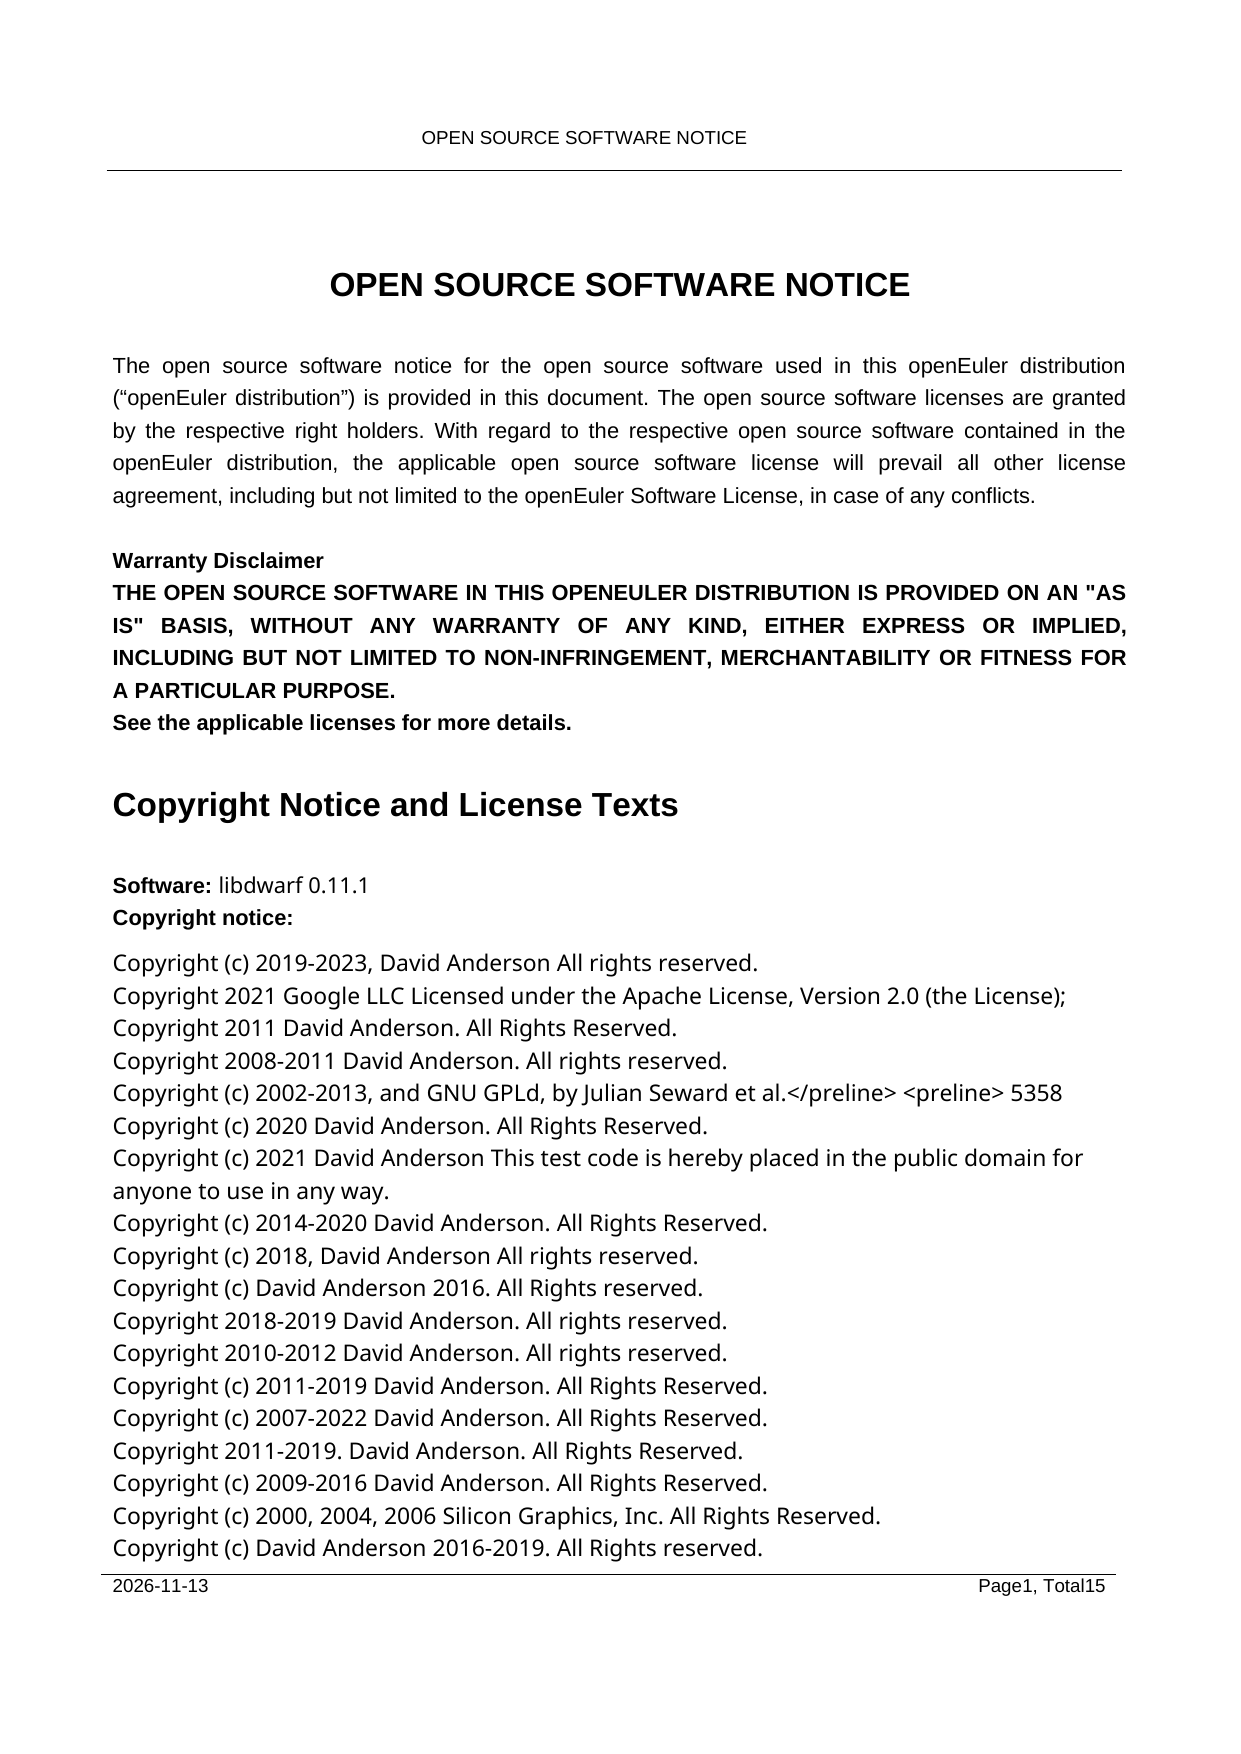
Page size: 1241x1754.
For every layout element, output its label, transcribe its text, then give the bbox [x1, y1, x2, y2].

title Software: libdwarf 0.11.1 [112, 869, 1128, 901]
text Warranty Disclaimer [112, 544, 1128, 576]
text Copyright notice: [112, 901, 1128, 934]
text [112, 947, 1128, 1564]
text THE OPEN SOURCE SOFTWARE IN THIS OPENEULER DISTRIBUTION IS PROVIDED ON AN "AS IS" BASIS, WITHOUT ANY WARRANTY OF ANY KIND, EITHER EXPRESS OR IMPLIED, INCLUDING BUT NOT LIMITED TO NON-INFRINGEMENT, MERCHANTABILITY OR FITNESS FOR A PARTICULAR PURPOSE. See the applicable licenses for more details. [112, 576, 1128, 739]
text The open source software notice for the open source software used in this openEuler distribution (“openEuler distribution”) is provided in this document. The open source software licenses are granted by the respective right holders. With regard to the respective open source software contained in the openEuler distribution, the applicable open source software license will prevail all other license agreement, including but not limited to the openEuler Software License, in case of any conflicts. [112, 349, 1128, 511]
text Copyright Notice and License Texts [112, 771, 1128, 836]
text OPEN SOURCE SOFTWARE NOTICE [112, 251, 1128, 316]
